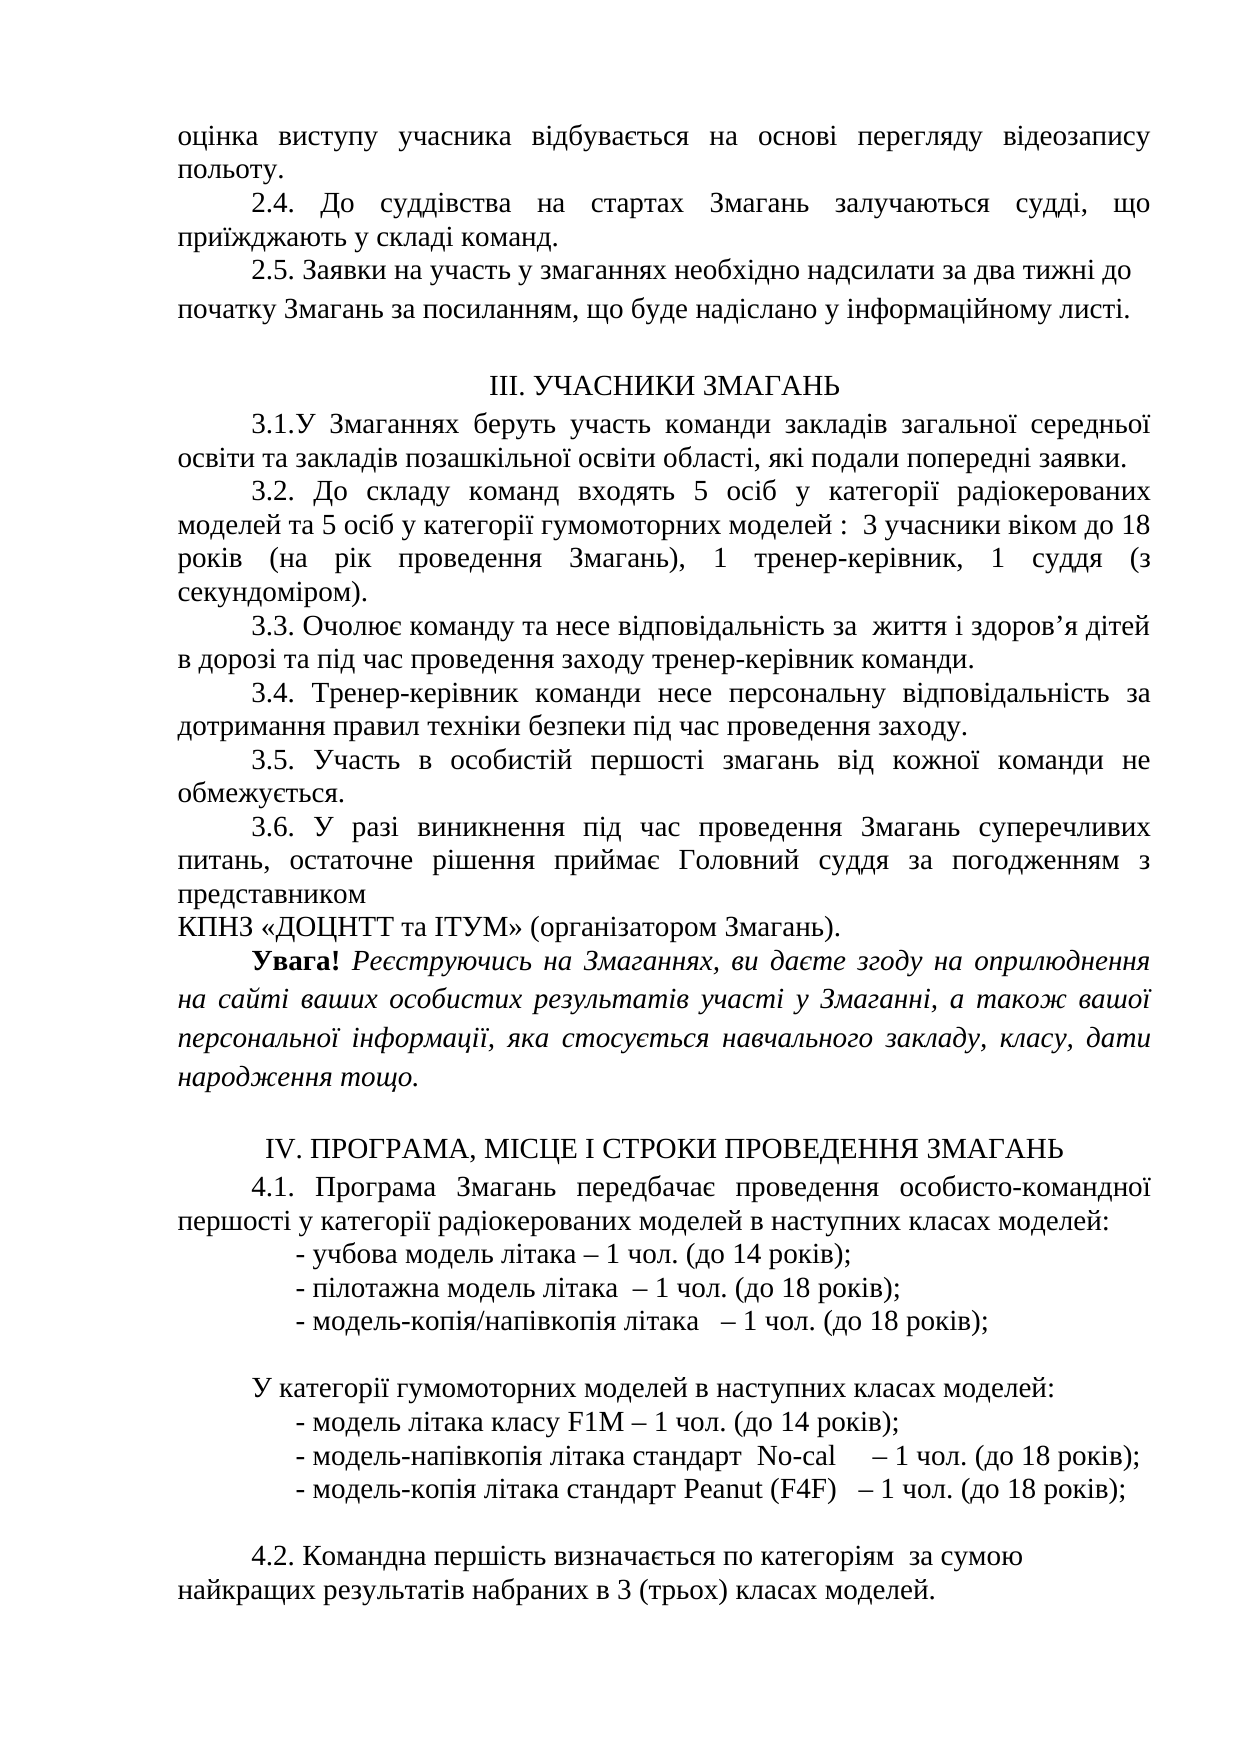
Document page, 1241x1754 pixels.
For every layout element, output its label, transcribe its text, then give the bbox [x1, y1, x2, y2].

text ІІІ. УЧАСНИКИ ЗМАГАНЬ [177, 368, 1152, 401]
text 2.4. До суддівства на стартах Змагань залучаються судді, що приїжджають у складі команд. [177, 185, 1152, 252]
text 4.1. Програма Змагань передбачає проведення особисто-командної першості у категорії радіокерованих моделей в наступних класах моделей: [177, 1169, 1152, 1236]
text - модель літака класу F1M – 1 чол. (до 14 років); [177, 1404, 1152, 1438]
text 3.5. Участь в особистій першості змагань від кожної команди не обмежується. [177, 742, 1152, 809]
text - модель-копія літака стандарт Peanut (F4F) – 1 чол. (до 18 років); [177, 1471, 1152, 1505]
text - учбова модель літака – 1 чол. (до 14 років); [177, 1236, 1152, 1270]
text 2.5. Заявки на участь у змаганнях необхідно надсилати за два тижні до початку Змагань за посиланням, що буде надіслано у інформаційному листі. [177, 252, 1152, 324]
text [177, 118, 1152, 185]
text 3.1.У Змаганнях беруть участь команди закладів загальної середньої освіти та закладів позашкільної освіти області, які подали попередні заявки. [177, 406, 1152, 473]
text - модель-напівкопія літака стандарт No-cal – 1 чол. (до 18 років); [177, 1438, 1152, 1471]
text 3.3. Очолює команду та несе відповідальність за життя і здоров’я дітей в дорозі та під час проведення заходу тренер-керівник команди. [177, 608, 1152, 675]
text IV. ПРОГРАМА, МІСЦЕ І СТРОКИ ПРОВЕДЕННЯ ЗМАГАНЬ [177, 1131, 1152, 1164]
text 4.2. Командна першість визначається по категоріям за сумою найкращих результатів набраних в 3 (трьох) класах моделей. [177, 1538, 1152, 1605]
text - пілотажна модель літака – 1 чол. (до 18 років); [177, 1270, 1152, 1303]
text 3.2. До складу команд входять 5 осіб у категорії радіокерованих моделей та 5 осіб у категорії гумомоторних моделей : 3 учасники віком до 18 років (на рік проведення Змагань), 1 тренер-керівник, 1 суддя (з секундоміром). [177, 473, 1152, 608]
text - модель-копія/напівкопія літака – 1 чол. (до 18 років); [177, 1303, 1152, 1337]
text У категорії гумомоторних моделей в наступних класах моделей: [177, 1371, 1152, 1404]
text 3.6. У разі виникнення під час проведення Змагань суперечливих питань, остаточне рішення приймає Головний суддя за погодженням з представником КПНЗ «ДОЦНТТ та ІТУМ» (організатором Змагань). [177, 809, 1152, 943]
text 3.4. Тренер-керівник команди несе персональну відповідальність за дотримання правил техніки безпеки під час проведення заходу. [177, 675, 1152, 742]
text Увага! Реєструючись на Змаганнях, ви даєте згоду на оприлюднення на сайті ваших особистих результатів участі у Змаганні, а також вашої персональної інформації, яка стосується навчального закладу, класу, дати народження тощо. [177, 943, 1152, 1092]
